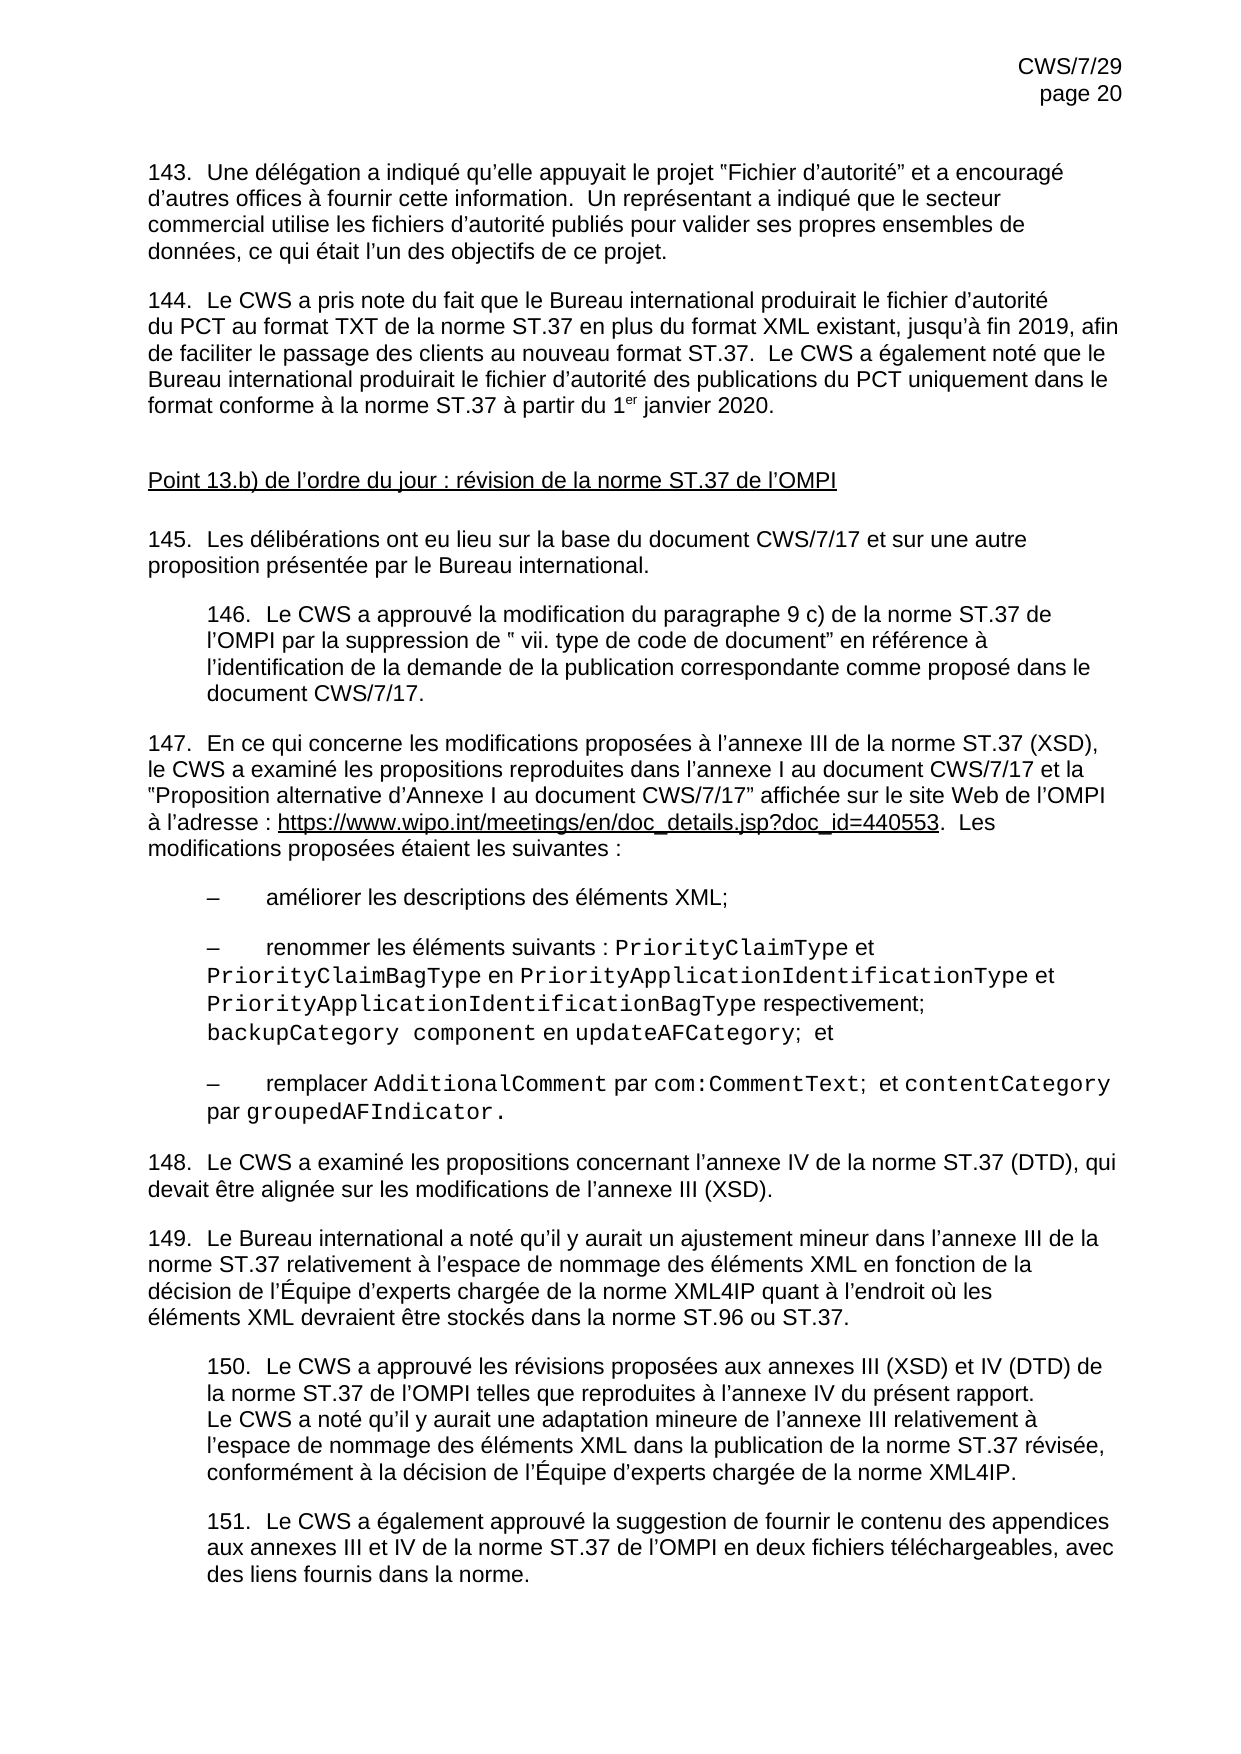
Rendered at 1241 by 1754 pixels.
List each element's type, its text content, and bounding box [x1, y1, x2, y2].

list remplacer AdditionalComment par com:CommentText; et contentCategory par groupedAFIndicator. [207, 1070, 1122, 1126]
text Le CWS a approuvé la modification du paragraphe 9 c) de la norme ST.37 de l’OMPI par la suppression de ‟ vii. type de code de document” en référence à l’identification de la demande de la publication correspondante comme proposé dans le document CWS/7/17. [207, 601, 1122, 707]
text Le CWS a examiné les propositions concernant l’annexe IV de la norme ST.37 (DTD), qui devait être alignée sur les modifications de l’annexe III (XSD). [148, 1149, 1122, 1202]
text Le Bureau international a noté qu’il y aurait un ajustement mineur dans l’annexe III de la norme ST.37 relativement à l’espace de nommage des éléments XML en fonction de la décision de l’Équipe d’experts chargée de la norme XML4IP quant à l’endroit où les éléments XML devraient être stockés dans la norme ST.96 ou ST.37. [148, 1225, 1122, 1330]
text Le CWS a également approuvé la suggestion de fournir le contenu des appendices aux annexes III et IV de la norme ST.37 de l’OMPI en deux fichiers téléchargeables, avec des liens fournis dans la norme. [207, 1508, 1122, 1587]
text Le CWS a approuvé les révisions proposées aux annexes III (XSD) et IV (DTD) de la norme ST.37 de l’OMPI telles que reproduites à l’annexe IV du présent rapport. Le CWS a noté qu’il y aurait une adaptation mineure de l’annexe III relativement à l’espace de nommage des éléments XML dans la publication de la norme ST.37 révisée, conformément à la décision de l’Équipe d’experts chargée de la norme XML4IP. [207, 1353, 1122, 1485]
text Le CWS a pris note du fait que le Bureau international produirait le fichier d’autorité du PCT au format TXT de la norme ST.37 en plus du format XML existant, jusqu’à fin 2019, afin de faciliter le passage des clients au nouveau format ST.37. Le CWS a également noté que le Bureau international produirait le fichier d’autorité des publications du PCT uniquement dans le format conforme à la norme ST.37 à partir du 1er janvier 2020. [148, 287, 1122, 419]
subtitle Point 13.b) de l’ordre du jour : révision de la norme ST.37 de l’OMPI [148, 467, 1122, 493]
text Les délibérations ont eu lieu sur la base du document CWS/7/17 et sur une autre proposition présentée par le Bureau international. [148, 526, 1122, 578]
list renommer les éléments suivants : PriorityClaimType et PriorityClaimBagType en PriorityApplicationIdentificationType et PriorityApplicationIdentificationBagType respectivement; backupCategory component en updateAFCategory; et [207, 933, 1122, 1047]
list améliorer les descriptions des éléments XML; [207, 884, 1122, 911]
text En ce qui concerne les modifications proposées à l’annexe III de la norme ST.37 (XSD), le CWS a examiné les propositions reproduites dans l’annexe I au document CWS/7/17 et la ‟Proposition alternative d’Annexe I au document CWS/7/17” affichée sur le site Web de l’OMPI à l’adresse : https://www.wipo.int/meetings/en/doc_details.jsp?doc_id=440553. Les modifications proposées étaient les suivantes : [148, 729, 1122, 861]
text Une délégation a indiqué qu’elle appuyait le projet ‟Fichier d’autorité” et a encouragé d’autres offices à fournir cette information. Un représentant a indiqué que le secteur commercial utilise les fichiers d’autorité publiés pour valider ses propres ensembles de données, ce qui était l’un des objectifs de ce projet. [148, 158, 1122, 264]
